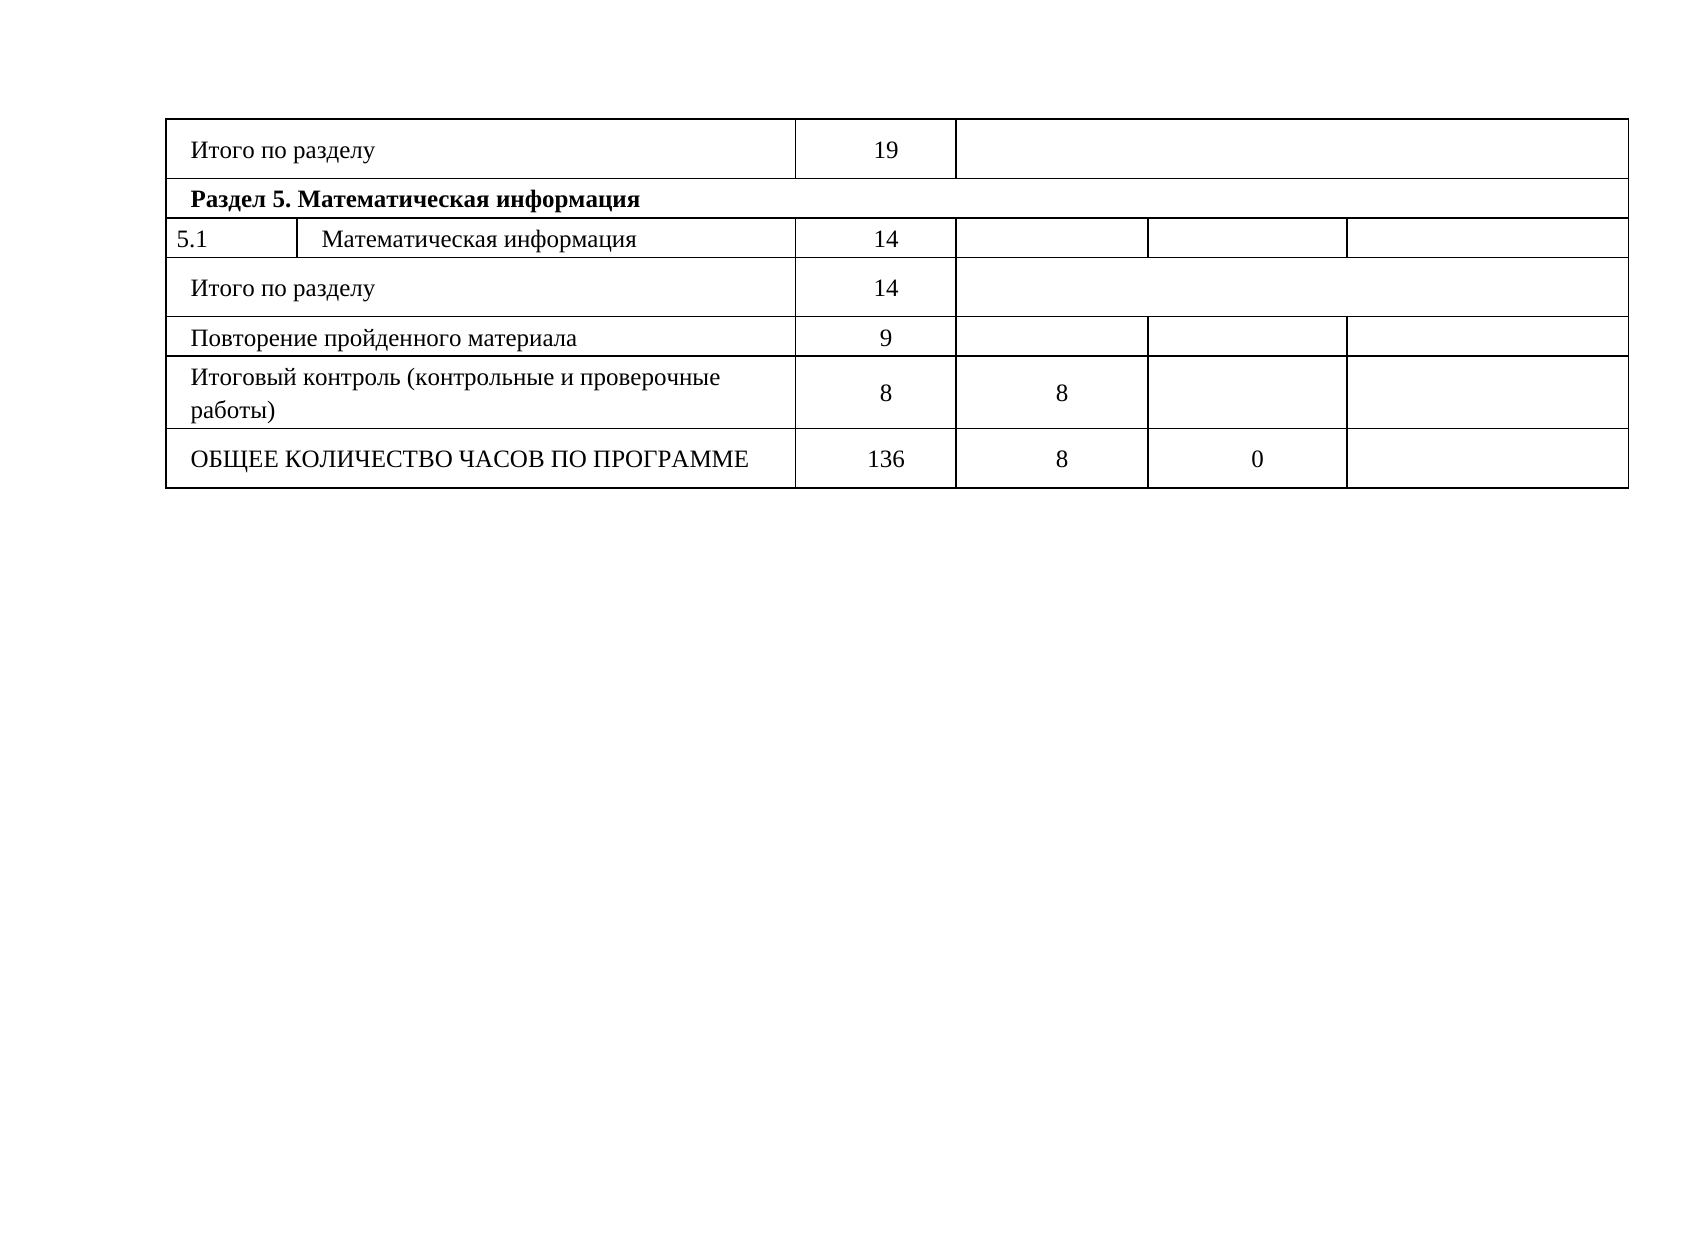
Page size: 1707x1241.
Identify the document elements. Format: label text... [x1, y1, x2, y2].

table_cell [957, 258, 1628, 316]
table_cell [957, 219, 1147, 256]
table_cell Математическая информация [298, 219, 795, 256]
table_cell 14 [796, 219, 955, 256]
table_cell Итоговый контроль (контрольные и проверочные работы) [167, 357, 795, 428]
table_cell [1149, 219, 1346, 256]
table_cell Итого по разделу [167, 258, 795, 316]
table_cell 14 [796, 258, 955, 316]
table_cell 136 [796, 429, 955, 487]
table_cell 19 [796, 120, 955, 178]
table_cell 8 [957, 429, 1147, 487]
table_cell [1348, 429, 1628, 487]
table_cell 8 [957, 357, 1147, 428]
table_cell 0 [1149, 429, 1346, 487]
table_cell Итого по разделу [167, 120, 795, 178]
table_cell 9 [796, 317, 955, 355]
table_cell ОБЩЕЕ КОЛИЧЕСТВО ЧАСОВ ПО ПРОГРАММЕ [167, 429, 795, 487]
table_cell [1348, 317, 1628, 355]
table_cell [1348, 219, 1628, 256]
table_cell [1348, 357, 1628, 428]
table_cell [1149, 357, 1346, 428]
table_cell [957, 120, 1628, 178]
table_cell Повторение пройденного материала [167, 317, 795, 355]
table_cell 8 [796, 357, 955, 428]
table_cell [1149, 317, 1346, 355]
table_cell 5.1 [167, 219, 296, 256]
table_cell [957, 317, 1147, 355]
table_cell Раздел 5. Математическая информация [167, 179, 1628, 217]
